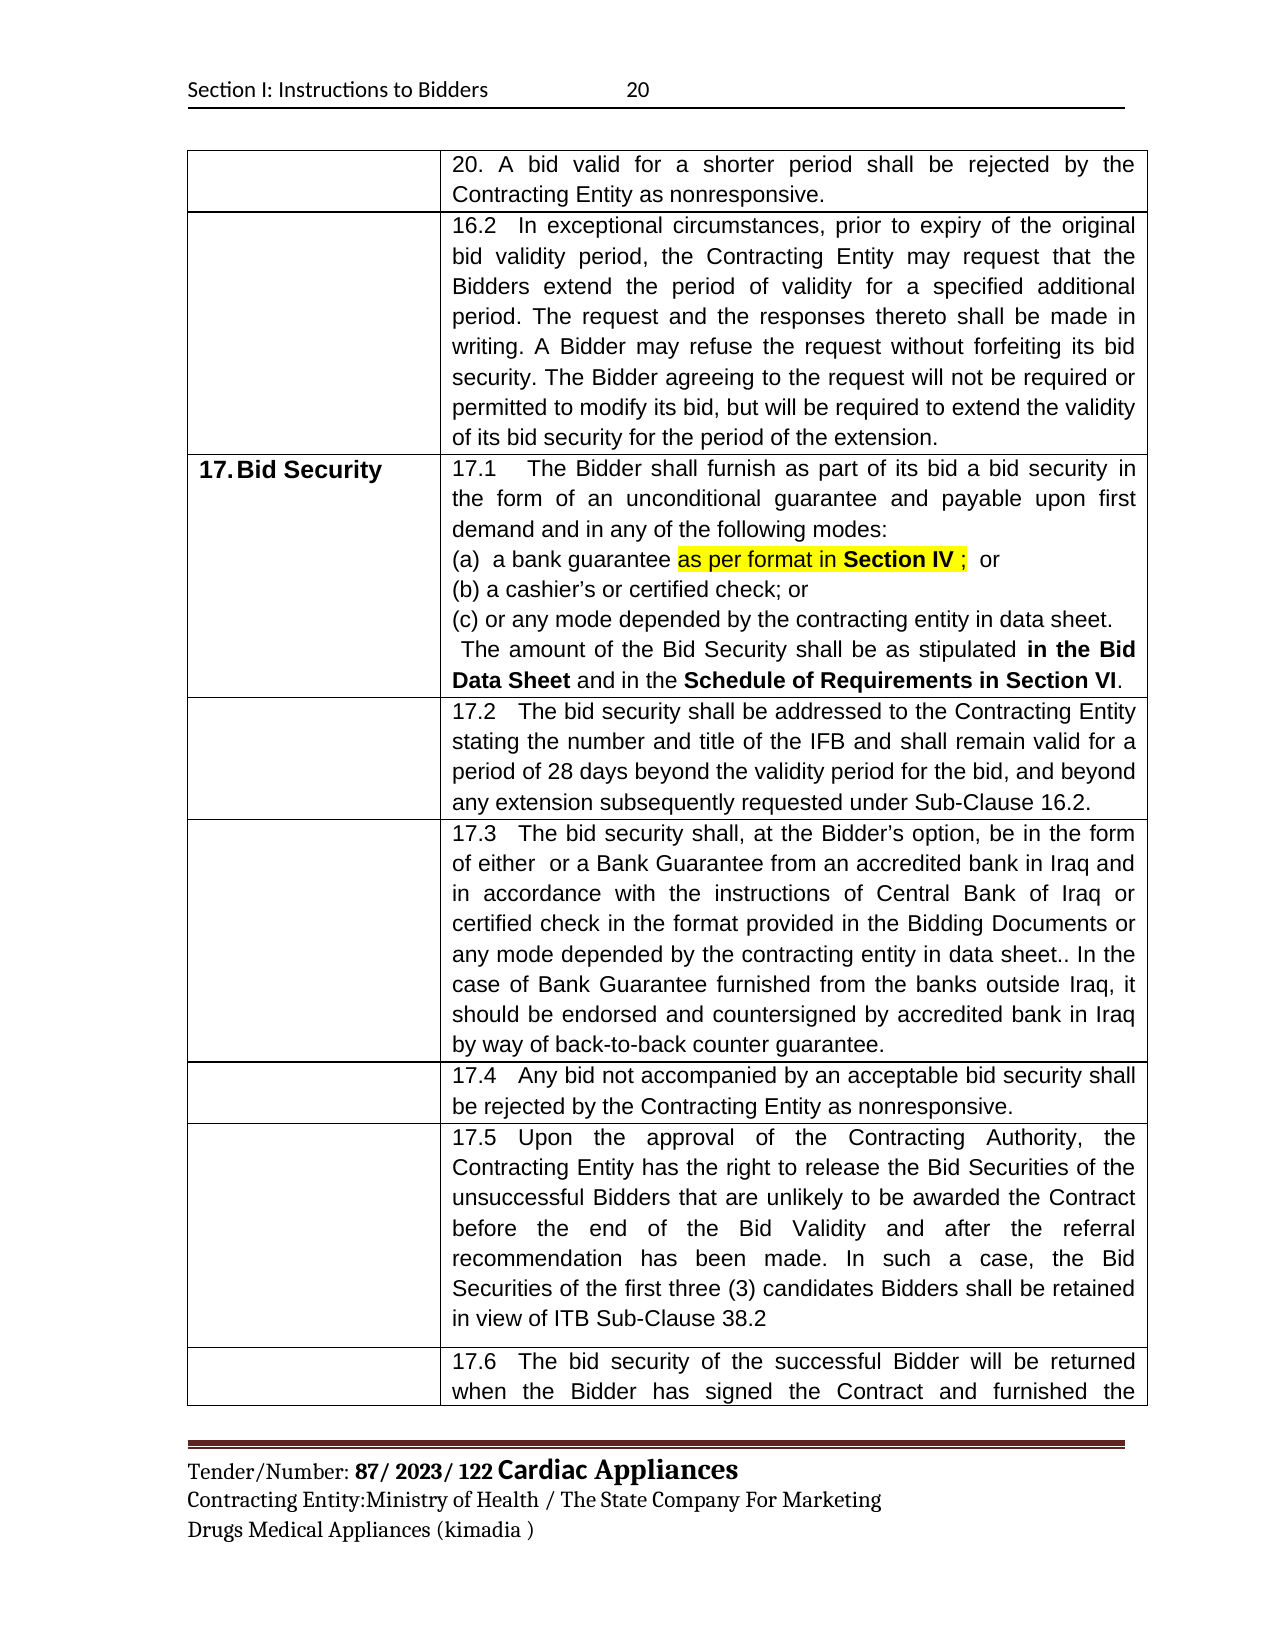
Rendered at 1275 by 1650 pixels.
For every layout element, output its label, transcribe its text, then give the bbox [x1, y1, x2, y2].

table_cell [188, 698, 440, 819]
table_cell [188, 151, 440, 211]
table_cell [188, 1124, 440, 1347]
table_cell 17.1 The Bidder shall furnish as part of its bid a bid security in the form of an unconditional guarantee and payable upon first demand and in any of the following modes: (a) a bank guarantee as per format in Section IV ; or (b) a cashier’s or certified check; or (c) or any mode depended by the contracting entity in data sheet. The amount of the Bid Security shall be as stipulated in the Bid Data Sheet and in the Schedule of Requirements in Section VI. [441, 455, 1147, 697]
table_cell 17. Bid Security [188, 455, 440, 697]
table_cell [441, 1348, 1147, 1404]
table_cell [188, 213, 440, 454]
table_cell [188, 1063, 440, 1123]
table_cell [188, 1348, 440, 1404]
table_cell [188, 820, 440, 1061]
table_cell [441, 151, 1147, 211]
table_cell 16.2 In exceptional circumstances, prior to expiry of the original bid validity period, the Contracting Entity may request that the Bidders extend the period of validity for a specified additional period. The request and the responses thereto shall be made in writing. A Bidder may refuse the request without forfeiting its bid security. The Bidder agreeing to the request will not be required or permitted to modify its bid, but will be required to extend the validity of its bid security for the period of the extension. [441, 213, 1147, 454]
table_cell 17.4 Any bid not accompanied by an acceptable bid security shall be rejected by the Contracting Entity as nonresponsive. [441, 1063, 1147, 1123]
table_cell 17.3 The bid security shall, at the Bidder’s option, be in the form of either or a Bank Guarantee from an accredited bank in Iraq and in accordance with the instructions of Central Bank of Iraq or certified check in the format provided in the Bidding Documents or any mode depended by the contracting entity in data sheet.. In the case of Bank Guarantee furnished from the banks outside Iraq, it should be endorsed and countersigned by accredited bank in Iraq by way of back-to-back counter guarantee. [441, 820, 1147, 1061]
table_cell 17.5 Upon the approval of the Contracting Authority, the Contracting Entity has the right to release the Bid Securities of the unsuccessful Bidders that are unlikely to be awarded the Contract before the end of the Bid Validity and after the referral recommendation has been made. In such a case, the Bid Securities of the first three (3) candidates Bidders shall be retained in view of ITB Sub-Clause 38.2 [441, 1124, 1147, 1347]
table_cell 17.2 The bid security shall be addressed to the Contracting Entity stating the number and title of the IFB and shall remain valid for a period of 28 days beyond the validity period for the bid, and beyond any extension subsequently requested under Sub-Clause 16.2. [441, 698, 1147, 819]
